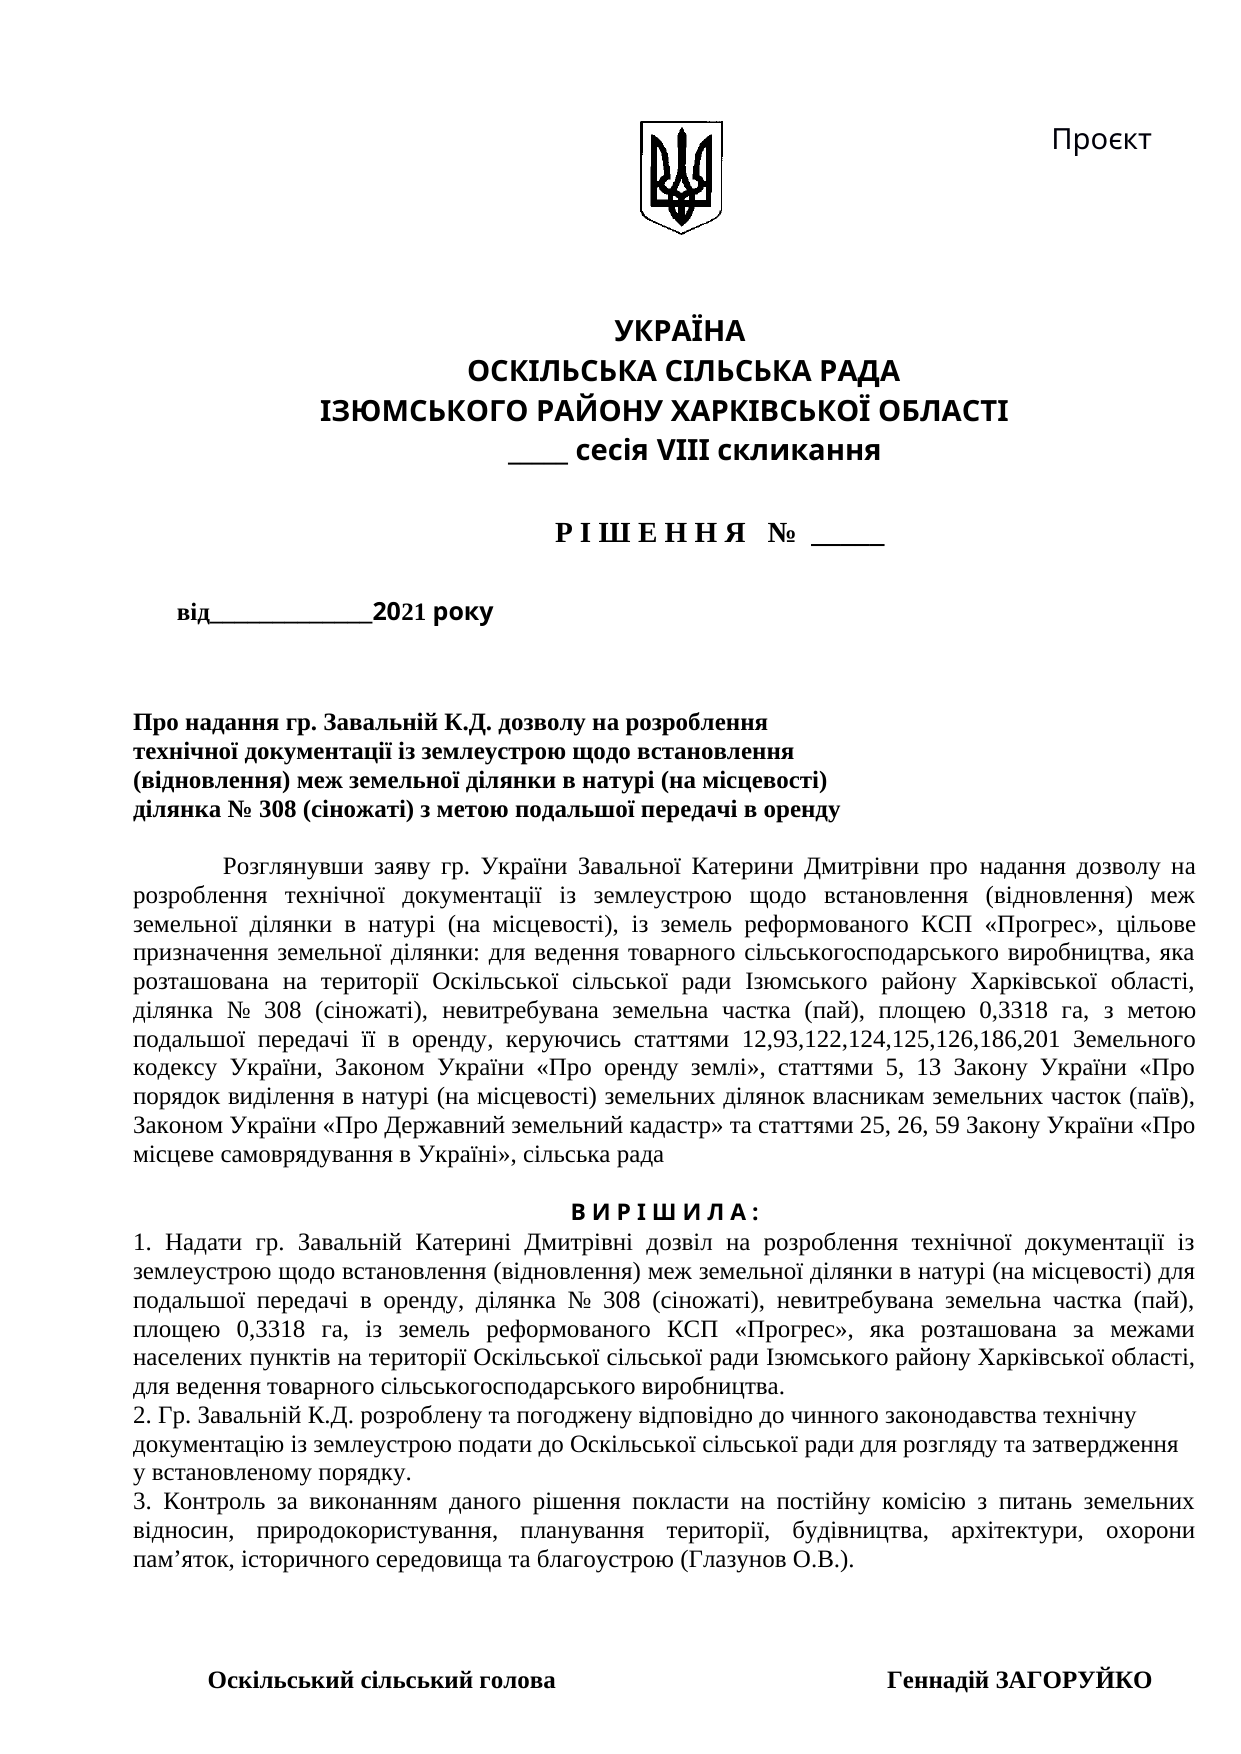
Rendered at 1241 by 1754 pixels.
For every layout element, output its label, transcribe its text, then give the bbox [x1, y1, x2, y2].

text 1. Надати гр. Завальній Катерині Дмитрівні дозвіл на розроблення технічної документації із землеустрою щодо встановлення (відновлення) меж земельної ділянки в натурі (на місцевості) для подальшої передачі в оренду, ділянка № 308 (сіножаті), невитребувана земельна частка (пай), площею 0,3318 га, із земель реформованого КСП «Прогрес», яка розташована за межами населених пунктів на території Оскільської сільської ради Ізюмського району Харківської області, для ведення товарного сільськогосподарського виробництва. [133, 1227, 1196, 1400]
text 3. Контроль за виконанням даного рішення покласти на постійну комісію з питань земельних відносин, природокористування, планування території, будівництва, архітектури, охорони пам’яток, історичного середовища та благоустрою (Глазунов О.В.). [133, 1486, 1196, 1572]
text ділянка № 308 (сіножаті) з метою подальшої передачі в оренду [133, 794, 1196, 822]
text УКРАЇНА [133, 310, 1196, 350]
table_header Проєкт [144, 118, 1163, 310]
text В И Р І Ш И Л А : [133, 1196, 1196, 1227]
text (відновлення) меж земельної ділянки в натурі (на місцевості) [133, 765, 1196, 794]
text 2. Гр. Завальній К.Д. розроблену та погоджену відповідно до чинного законодавства технічну документацію із землеустрою подати до Оскільської сільської ради для розгляду та затвердження у встановленому порядку. [133, 1400, 1196, 1486]
text Р І Ш Е Н Н Я № _____ [183, 515, 1196, 548]
text Розглянувши заяву гр. України Завальної Катерини Дмитрівни про надання дозволу на розроблення технічної документації із землеустрою щодо встановлення (відновлення) меж земельної ділянки в натурі (на місцевості), із земель реформованого КСП «Прогрес», цільове призначення земельної ділянки: для ведення товарного сільськогосподарського виробництва, яка розташована на території Оскільської сільської ради Ізюмського району Харківської області, ділянка № 308 (сіножаті), невитребувана земельна частка (пай), площею 0,3318 га, з метою подальшої передачі її в оренду, керуючись статтями 12,93,122,124,125,126,186,201 Земельного кодексу України, Законом України «Про оренду землі», статтями 5, 13 Закону України «Про порядок виділення в натурі (на місцевості) земельних ділянок власникам земельних часток (паїв), Законом України «Про Державний земельний кадастр» та статтями 25, 26, 59 Закону України «Про місцеве самоврядування в Україні», сільська рада [133, 851, 1196, 1167]
text _____ сесія VІІІ скликання [133, 429, 1196, 469]
text ОСКІЛЬСЬКА СІЛЬСЬКА РАДА [133, 350, 1196, 390]
text Оскільський сільський голова Геннадій ЗАГОРУЙКО [133, 1665, 1196, 1693]
text технічної документації із землеустрою щодо встановлення [133, 736, 1196, 765]
text Про надання гр. Завальній К.Д. дозволу на розроблення [133, 707, 1196, 736]
text ІЗЮМСЬКОГО РАЙОНУ ХАРКІВСЬКОЇ ОБЛАСТІ [133, 390, 1196, 429]
text від_____________2021 року [133, 594, 1196, 628]
